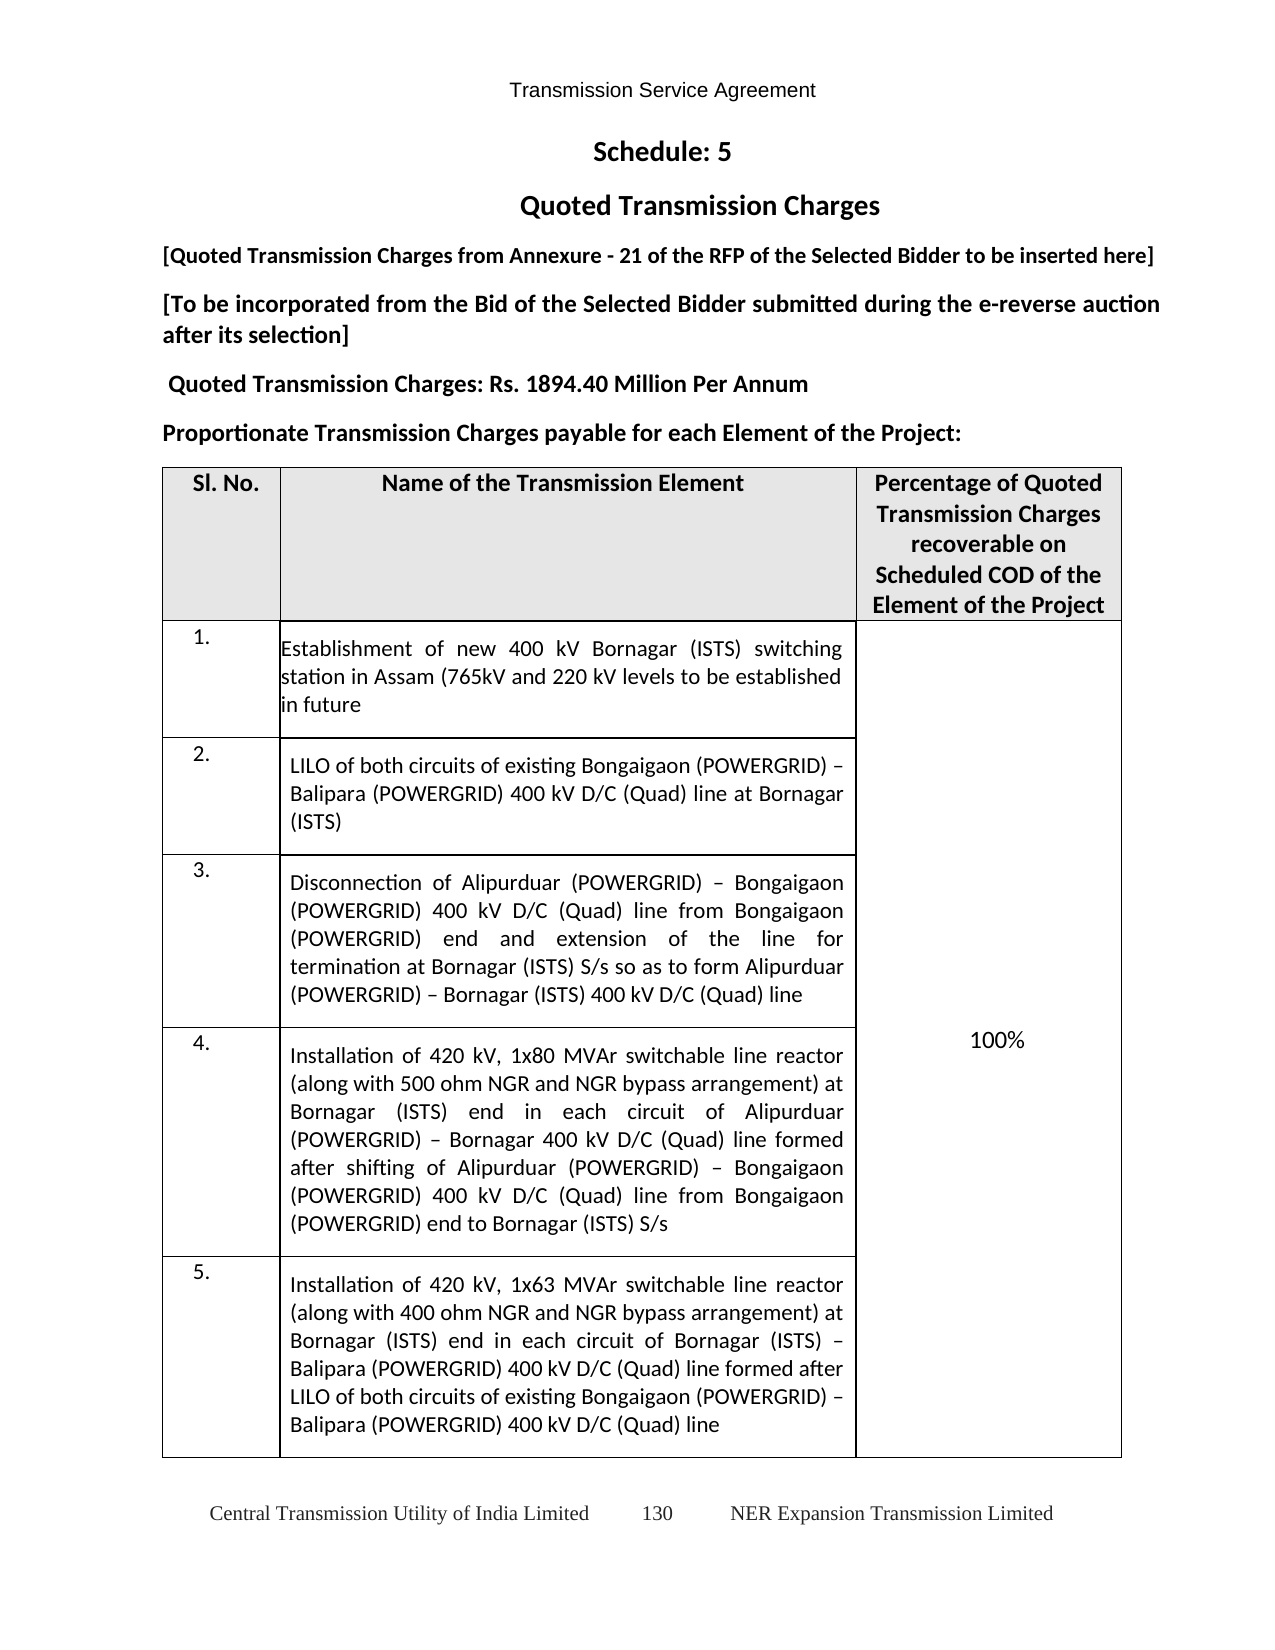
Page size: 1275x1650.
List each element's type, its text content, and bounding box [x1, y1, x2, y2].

text Proportionate Transmission Charges payable for each Element of the Project: [162, 417, 1162, 448]
text Quoted Transmission Charges: Rs. 1894.40 Million Per Annum [162, 368, 1162, 398]
table_cell LILO of both circuits of existing Bongaigaon (POWERGRID) – Balipara (POWERGRID) 400 kV D/C (Quad) line at Bornagar (ISTS) [281, 739, 855, 854]
table_cell Installation of 420 kV, 1x63 MVAr switchable line reactor (along with 400 ohm NGR and NGR bypass arrangement) at Bornagar (ISTS) end in each circuit of Bornagar (ISTS) – Balipara (POWERGRID) 400 kV D/C (Quad) line formed after LILO of both circuits of existing Bongaigaon (POWERGRID) – Balipara (POWERGRID) 400 kV D/C (Quad) line [281, 1257, 855, 1457]
table_cell [163, 855, 279, 1027]
table_header Sl. No. [163, 468, 280, 620]
table_cell [163, 1257, 279, 1457]
table_cell [163, 1028, 279, 1256]
table_header Percentage of Quoted Transmission Charges recoverable on Scheduled COD of the Element of the Project [857, 468, 1121, 620]
table_cell [163, 621, 279, 737]
text Quoted Transmission Charges [237, 187, 1162, 223]
table_cell [163, 738, 279, 854]
table_cell 100% [857, 621, 1121, 1457]
table_cell Establishment of new 400 kV Bornagar (ISTS) switching station in Assam (765kV and 220 kV levels to be established in future [281, 622, 855, 737]
text [Quoted Transmission Charges from Annexure - 21 of the RFP of the Selected Bidder to be inserted here] [162, 241, 1162, 269]
table_cell Disconnection of Alipurduar (POWERGRID) – Bongaigaon (POWERGRID) 400 kV D/C (Quad) line from Bongaigaon (POWERGRID) end and extension of the line for termination at Bornagar (ISTS) S/s so as to form Alipurduar (POWERGRID) – Bornagar (ISTS) 400 kV D/C (Quad) line [281, 856, 855, 1027]
table_header Name of the Transmission Element [281, 468, 856, 620]
text [To be incorporated from the Bid of the Selected Bidder submitted during the e-reverse auction after its selection] [162, 288, 1162, 349]
table_cell Installation of 420 kV, 1x80 MVAr switchable line reactor (along with 500 ohm NGR and NGR bypass arrangement) at Bornagar (ISTS) end in each circuit of Alipurduar (POWERGRID) – Bornagar 400 kV D/C (Quad) line formed after shifting of Alipurduar (POWERGRID) – Bongaigaon (POWERGRID) 400 kV D/C (Quad) line from Bongaigaon (POWERGRID) end to Bornagar (ISTS) S/s [281, 1028, 855, 1256]
text Schedule: 5 [162, 133, 1162, 168]
